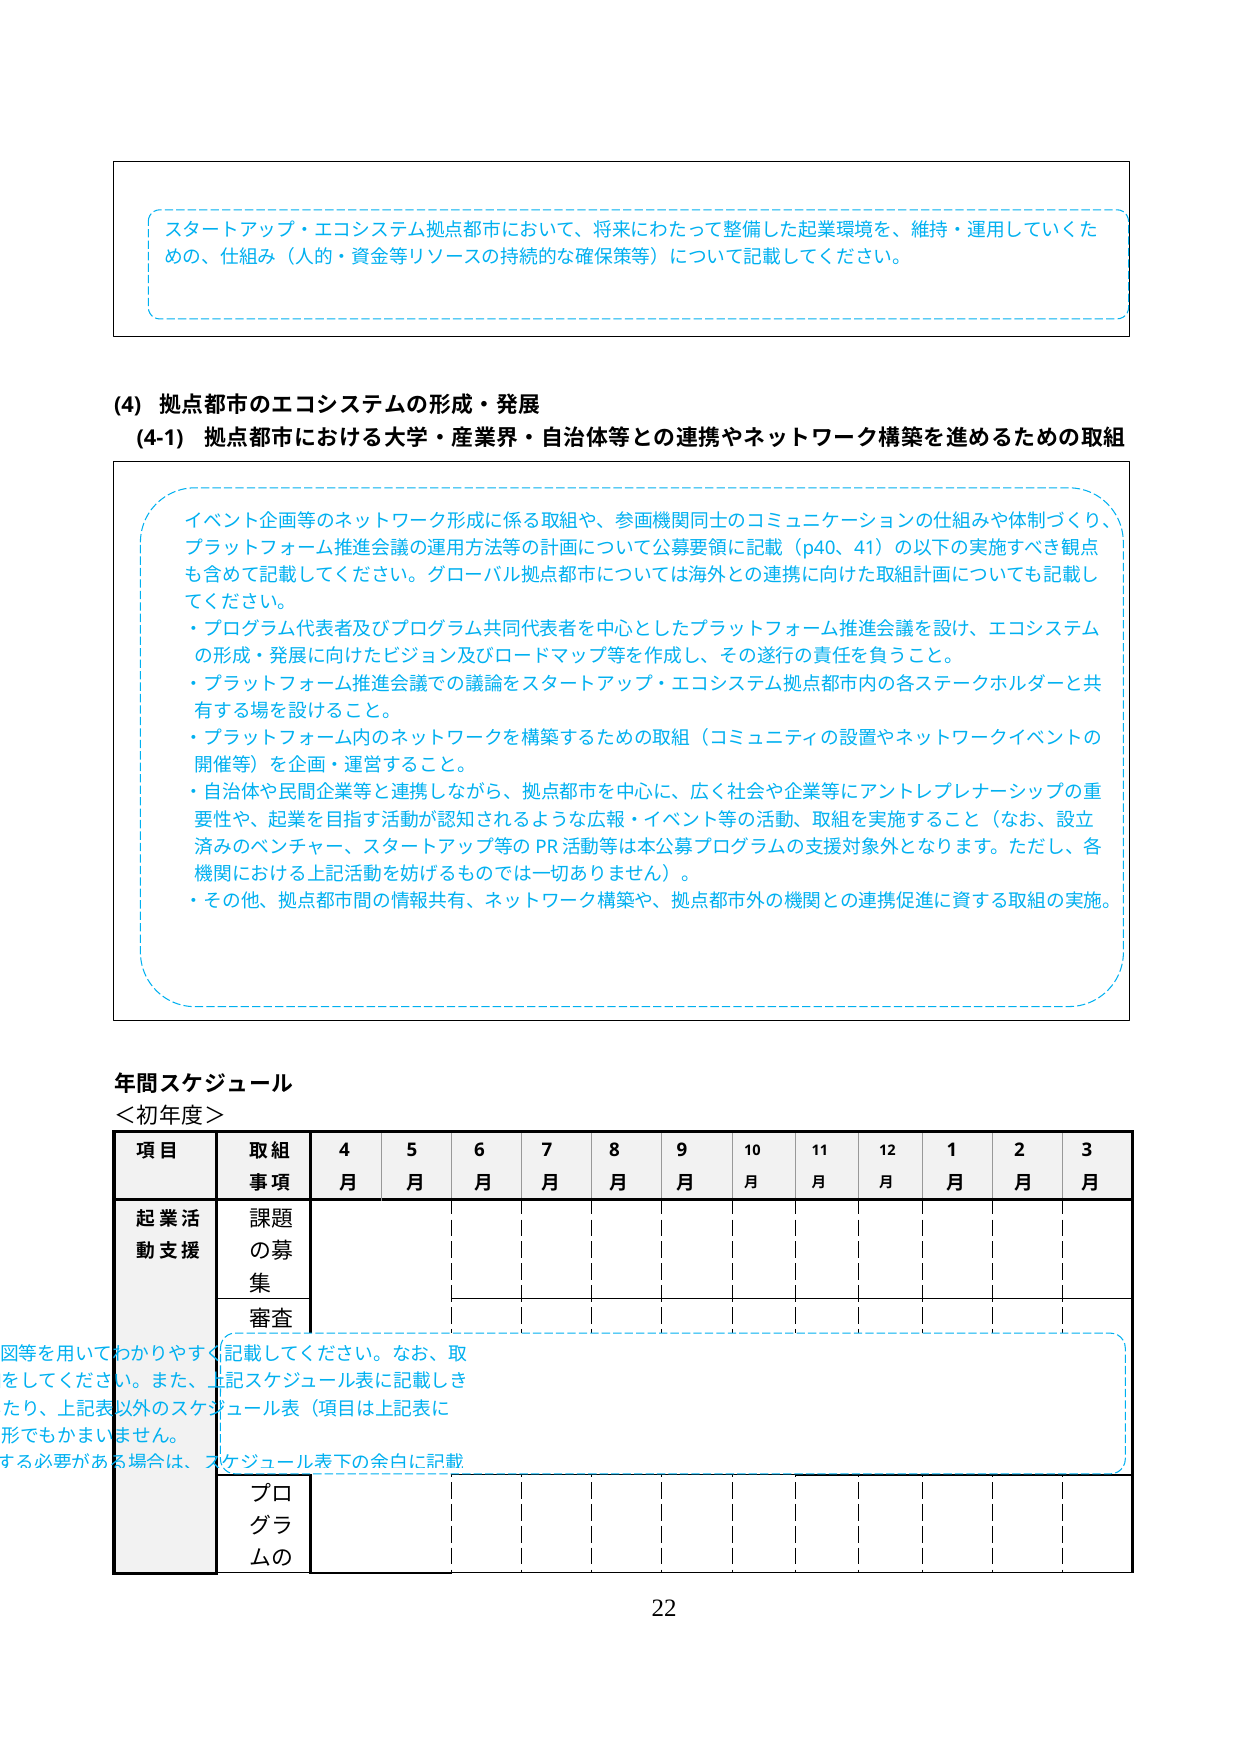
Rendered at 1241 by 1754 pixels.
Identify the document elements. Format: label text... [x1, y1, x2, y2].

table_cell [1063, 1201, 1131, 1298]
table_header 2月 [993, 1133, 1062, 1198]
table_cell [859, 1299, 922, 1333]
table_header 1月 [923, 1133, 992, 1198]
table_cell [859, 1476, 922, 1572]
table_cell [732, 1475, 795, 1572]
table_cell [592, 1475, 662, 1572]
table_header 11月 [796, 1133, 858, 1198]
table_header 5月 [382, 1133, 451, 1198]
table_cell [992, 1201, 1062, 1298]
table_cell [592, 1201, 662, 1298]
table_cell [312, 1474, 451, 1572]
table_cell 起業活動支援 [116, 1201, 215, 1572]
subtitle (4)拠点都市のエコシステムの形成・発展 [114, 387, 1126, 419]
table_cell 審査採択 [218, 1299, 309, 1377]
table_cell [521, 1201, 592, 1298]
table_cell [1063, 1299, 1131, 1474]
table_cell [992, 1476, 1062, 1572]
table_cell [662, 1299, 732, 1333]
table_cell [312, 1201, 451, 1333]
table_cell [451, 1201, 521, 1298]
table_cell [922, 1476, 992, 1572]
table_header 8月 [592, 1133, 661, 1198]
table_header 取組事項 [218, 1133, 309, 1198]
table_cell [451, 1299, 521, 1333]
table_header 12月 [859, 1133, 922, 1198]
table_cell [662, 1475, 732, 1572]
table_header 4月 [312, 1133, 381, 1198]
table_cell [732, 1201, 795, 1298]
subtitle 年間スケジュール [114, 1065, 1126, 1098]
table_cell [451, 1475, 521, 1572]
table_header 7月 [522, 1133, 591, 1198]
table_header 9月 [662, 1133, 732, 1198]
table_cell [1063, 1476, 1131, 1572]
table_cell [795, 1201, 859, 1298]
table_cell [922, 1299, 992, 1333]
table_cell [992, 1299, 1062, 1333]
table_header 項目 [116, 1133, 215, 1198]
table_header 6月 [452, 1133, 521, 1198]
table_cell [859, 1201, 922, 1298]
table_cell [592, 1299, 662, 1333]
table_cell [732, 1299, 795, 1333]
subtitle (4-1)拠点都市における大学・産業界・自治体等との連携やネットワーク構築を進めるための取組 [125, 419, 1126, 452]
table_cell プログラムの実施 [218, 1476, 309, 1572]
table_header 3月 [1063, 1133, 1131, 1198]
table_cell [521, 1475, 592, 1572]
table_cell [521, 1299, 592, 1333]
table_cell 課題の募集 [218, 1201, 309, 1298]
text ＜初年度＞ [114, 1098, 1126, 1130]
table_cell [662, 1201, 732, 1298]
table_cell [922, 1201, 992, 1298]
table_header 10月 [733, 1133, 795, 1198]
table_cell [795, 1299, 859, 1333]
table_cell [795, 1476, 859, 1572]
